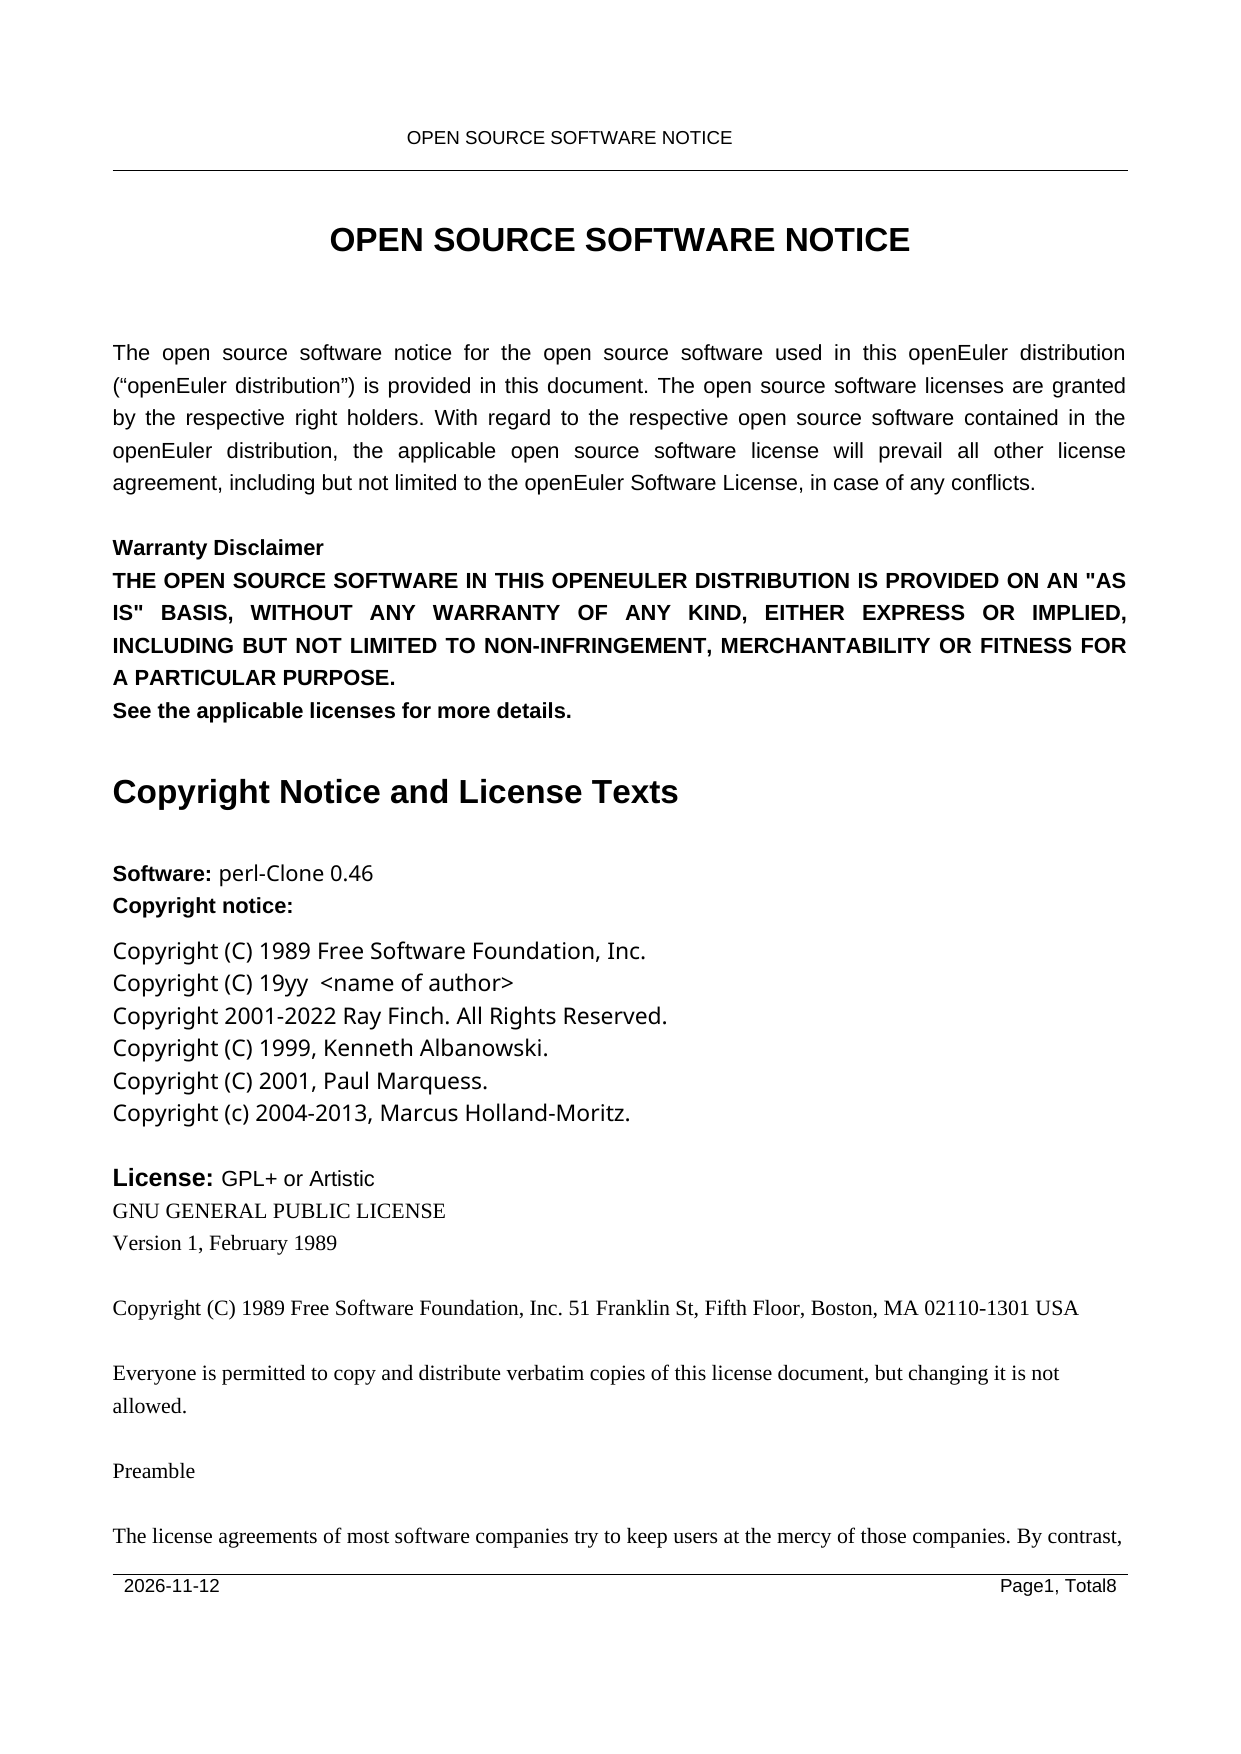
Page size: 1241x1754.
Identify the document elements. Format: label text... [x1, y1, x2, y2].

text Copyright Notice and License Texts [112, 759, 1128, 824]
text Warranty Disclaimer [112, 531, 1128, 564]
text Copyright notice: [112, 889, 1128, 921]
text License: GPL+ or Artistic [112, 1161, 1128, 1194]
text Copyright (C) 1989 Free Software Foundation, Inc. Copyright (C) 19yy <name of author> Copyright 2001-2022 Ray Finch. All Rights Reserved. Copyright (C) 1999, Kenneth Albanowski. Copyright (C) 2001, Paul Marquess. Copyright (c) 2004-2013, Marcus Holland-Moritz. [112, 934, 1128, 1161]
title Software: perl-Clone 0.46 [112, 856, 1128, 889]
text OPEN SOURCE SOFTWARE NOTICE [112, 206, 1128, 271]
text The open source software notice for the open source software used in this openEuler distribution (“openEuler distribution”) is provided in this document. The open source software licenses are granted by the respective right holders. With regard to the respective open source software contained in the openEuler distribution, the applicable open source software license will prevail all other license agreement, including but not limited to the openEuler Software License, in case of any conflicts. [112, 336, 1128, 499]
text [112, 1194, 1128, 1551]
text THE OPEN SOURCE SOFTWARE IN THIS OPENEULER DISTRIBUTION IS PROVIDED ON AN "AS IS" BASIS, WITHOUT ANY WARRANTY OF ANY KIND, EITHER EXPRESS OR IMPLIED, INCLUDING BUT NOT LIMITED TO NON-INFRINGEMENT, MERCHANTABILITY OR FITNESS FOR A PARTICULAR PURPOSE. See the applicable licenses for more details. [112, 564, 1128, 726]
